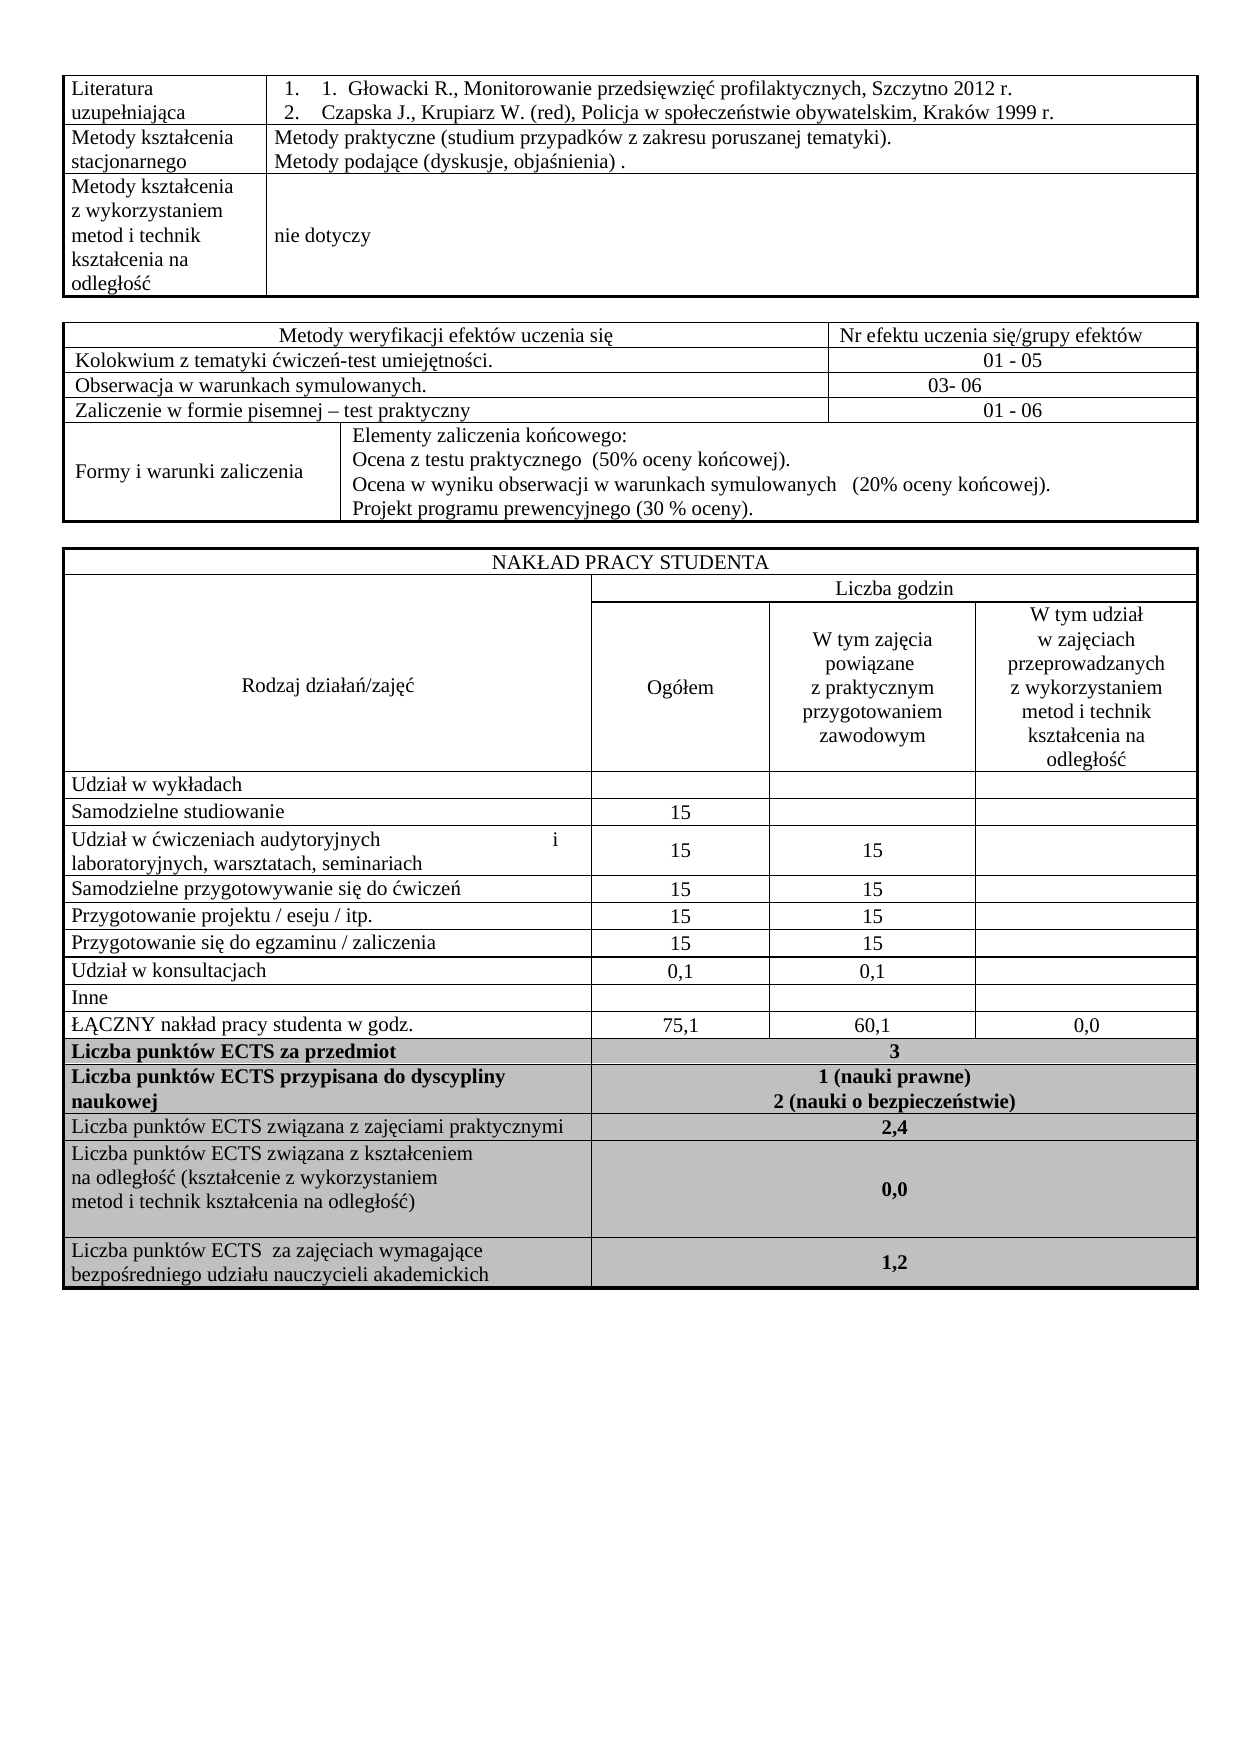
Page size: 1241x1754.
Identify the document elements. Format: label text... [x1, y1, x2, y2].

table_cell 15 [592, 903, 769, 929]
table_cell Liczba punktów ECTS przypisana do dyscypliny naukowej [65, 1065, 591, 1113]
table_cell [976, 930, 1196, 956]
table_cell Przygotowanie projektu / eseju / itp. [65, 903, 591, 929]
table_cell Liczba punktów ECTS za przedmiot [65, 1039, 591, 1063]
table_cell 01 - 06 [829, 398, 1196, 422]
table_cell Metody kształcenia z wykorzystaniem metod i technik kształcenia na odległość [65, 174, 266, 295]
table_cell Metody praktyczne (studium przypadków z zakresu poruszanej tematyki). Metody podające (dyskusje, objaśnienia) . [267, 125, 1196, 173]
table_cell 15 [592, 930, 769, 956]
table_cell Rodzaj działań/zajęć [65, 575, 591, 771]
table_cell 60,1 [770, 1012, 975, 1038]
table_cell 0,0 [976, 1012, 1196, 1038]
table_cell Obserwacja w warunkach symulowanych. [65, 373, 828, 397]
table_cell 15 [592, 876, 769, 902]
table_cell 03- 06 [829, 373, 1196, 397]
table_cell Zaliczenie w formie pisemnej – test praktyczny [65, 398, 828, 422]
table_cell 15 [770, 930, 975, 956]
table_cell Liczba punktów ECTS związana z zajęciami praktycznymi [65, 1114, 591, 1140]
table_cell Przygotowanie się do egzaminu / zaliczenia [65, 930, 591, 956]
table_cell [592, 985, 769, 1011]
table_cell [976, 903, 1196, 929]
table_cell [976, 772, 1196, 798]
table_cell Ogółem [592, 603, 769, 771]
table_cell [770, 985, 975, 1011]
table_cell Liczba godzin [592, 575, 1196, 601]
table_cell Samodzielne studiowanie [65, 799, 591, 825]
table_cell 15 [592, 799, 769, 825]
table_cell 0,0 [592, 1141, 1196, 1237]
table_cell Samodzielne przygotowywanie się do ćwiczeń [65, 876, 591, 902]
table_cell 15 [770, 903, 975, 929]
table_cell Inne [65, 985, 591, 1011]
table_cell [976, 876, 1196, 902]
table_cell [976, 826, 1196, 874]
table_cell Udział w ćwiczeniach audytoryjnych i laboratoryjnych, warsztatach, seminariach [65, 826, 591, 874]
table_cell Formy i warunki zaliczenia [65, 423, 340, 519]
table_cell 1. Głowacki R., Monitorowanie przedsięwzięć profilaktycznych, Szczytno 2012 r. Czapska J., Krupiarz W. (red), Policja w społeczeństwie obywatelskim, Kraków 1999 r. [267, 76, 1196, 124]
table_cell 3 [592, 1039, 1196, 1063]
table_cell ŁĄCZNY nakład pracy studenta w godz. [65, 1012, 591, 1038]
table_cell Liczba punktów ECTS za zajęciach wymagające bezpośredniego udziału nauczycieli akademickich [65, 1238, 591, 1286]
table_cell 1,2 [592, 1238, 1196, 1286]
table_cell 15 [770, 876, 975, 902]
table_cell [976, 958, 1196, 984]
table_cell W tym udział w zajęciach przeprowadzanych z wykorzystaniem metod i technik kształcenia na odległość [976, 603, 1196, 771]
table_cell [770, 799, 975, 825]
table_cell Literatura uzupełniająca [65, 76, 266, 124]
table_cell Kolokwium z tematyki ćwiczeń-test umiejętności. [65, 348, 828, 372]
table_cell 01 - 05 [829, 348, 1196, 372]
table_cell Udział w konsultacjach [65, 958, 591, 984]
table_cell 0,1 [592, 958, 769, 984]
table_cell [976, 799, 1196, 825]
table_cell W tym zajęcia powiązane z praktycznym przygotowaniem zawodowym [770, 603, 975, 771]
table_header Nr efektu uczenia się/grupy efektów [829, 323, 1196, 347]
table_cell Udział w wykładach [65, 772, 591, 798]
table_cell 2,4 [592, 1114, 1196, 1140]
table_cell 15 [770, 826, 975, 874]
table_cell 15 [592, 826, 769, 874]
table_cell nie dotyczy [267, 174, 1196, 295]
table_cell 75,1 [592, 1012, 769, 1038]
table_header Metody weryfikacji efektów uczenia się [65, 323, 828, 347]
table_cell [976, 985, 1196, 1011]
table_cell Metody kształcenia stacjonarnego [65, 125, 266, 173]
table_cell [770, 772, 975, 798]
table_cell [592, 772, 769, 798]
table_cell Elementy zaliczenia końcowego: Ocena z testu praktycznego (50% oceny końcowej). Ocena w wyniku obserwacji w warunkach symulowanych (20% oceny końcowej). Projekt programu prewencyjnego (30 % oceny). [341, 423, 1196, 519]
table_cell 0,1 [770, 958, 975, 984]
table_header NAKŁAD PRACY STUDENTA [65, 550, 1196, 574]
table_cell Liczba punktów ECTS związana z kształceniem na odległość (kształcenie z wykorzystaniem metod i technik kształcenia na odległość) [65, 1141, 591, 1237]
table_cell 1 (nauki prawne) 2 (nauki o bezpieczeństwie) [592, 1065, 1196, 1113]
